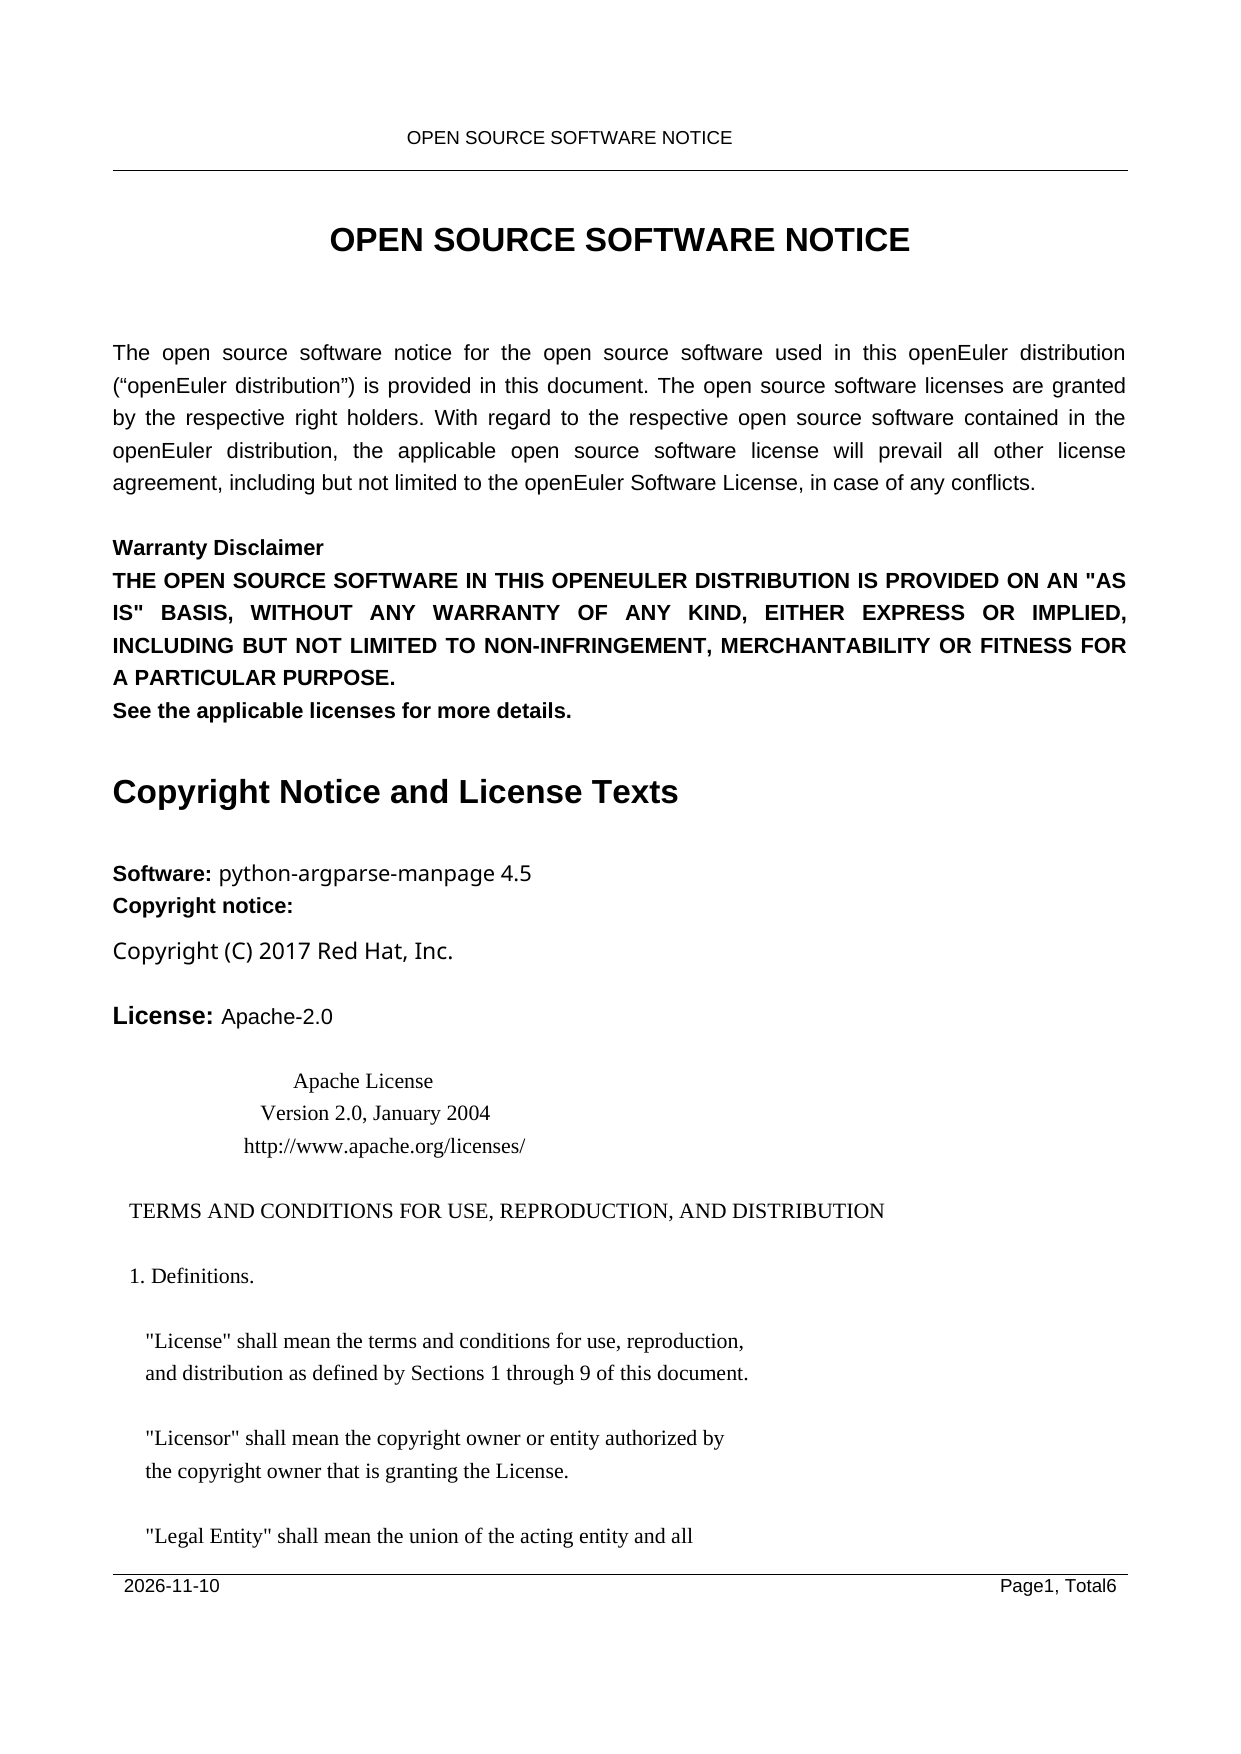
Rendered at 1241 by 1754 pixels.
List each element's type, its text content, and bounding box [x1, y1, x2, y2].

text THE OPEN SOURCE SOFTWARE IN THIS OPENEULER DISTRIBUTION IS PROVIDED ON AN "AS IS" BASIS, WITHOUT ANY WARRANTY OF ANY KIND, EITHER EXPRESS OR IMPLIED, INCLUDING BUT NOT LIMITED TO NON-INFRINGEMENT, MERCHANTABILITY OR FITNESS FOR A PARTICULAR PURPOSE. See the applicable licenses for more details. [112, 564, 1128, 726]
text Copyright (C) 2017 Red Hat, Inc. [112, 934, 1128, 999]
text Copyright Notice and License Texts [112, 759, 1128, 824]
text License: Apache-2.0 [112, 999, 1128, 1031]
title Software: python-argparse-manpage 4.5 [112, 856, 1128, 889]
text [112, 1031, 1128, 1551]
text Warranty Disclaimer [112, 531, 1128, 564]
text OPEN SOURCE SOFTWARE NOTICE [112, 206, 1128, 271]
text Copyright notice: [112, 889, 1128, 921]
text The open source software notice for the open source software used in this openEuler distribution (“openEuler distribution”) is provided in this document. The open source software licenses are granted by the respective right holders. With regard to the respective open source software contained in the openEuler distribution, the applicable open source software license will prevail all other license agreement, including but not limited to the openEuler Software License, in case of any conflicts. [112, 336, 1128, 499]
